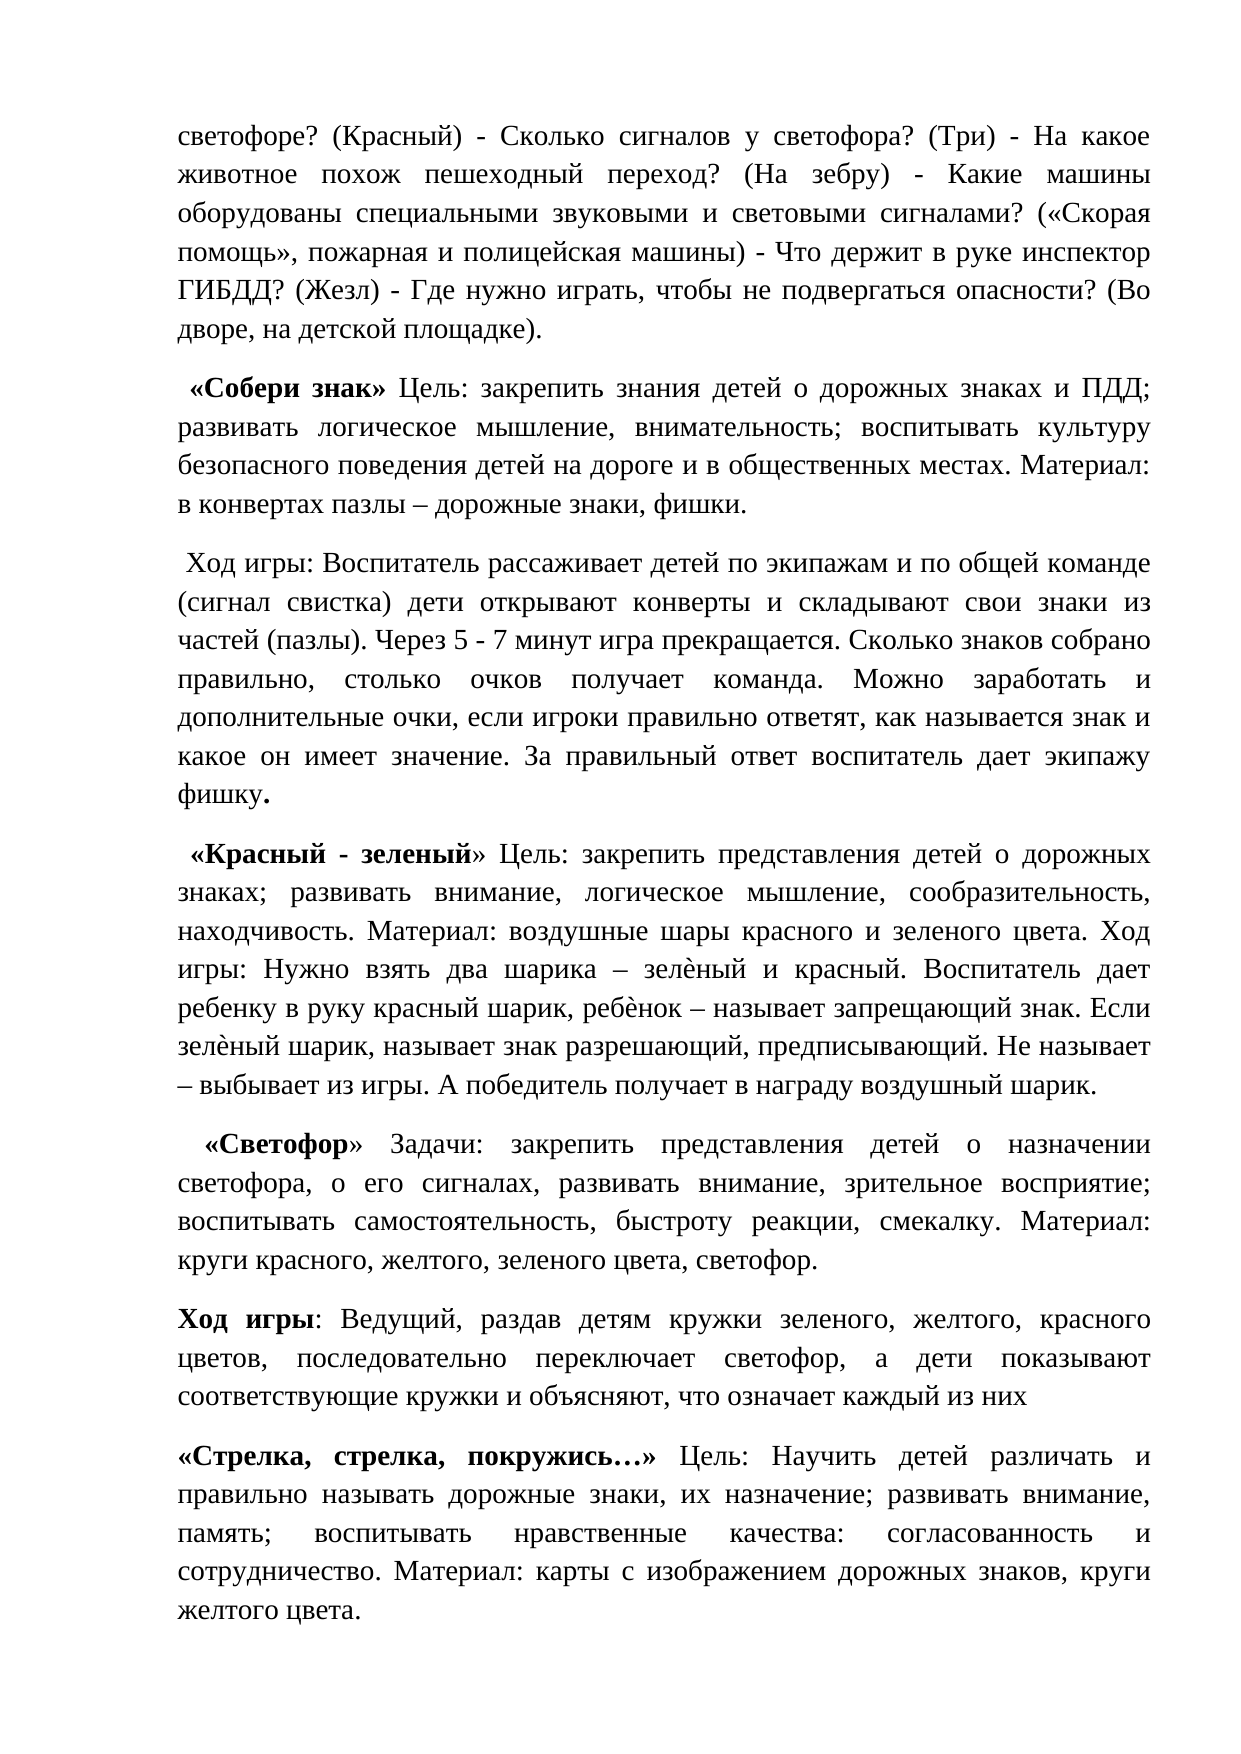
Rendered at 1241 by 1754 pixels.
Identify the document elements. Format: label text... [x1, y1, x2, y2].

text «Светофор» Задачи: закрепить представления детей о назначении светофора, о его сигналах, развивать внимание, зрительное восприятие; воспитывать самостоятельность, быстроту реакции, смекалку. Материал: круги красного, желтого, зеленого цвета, светофор. [177, 1126, 1152, 1276]
text «Собери знак» Цель: закрепить знания детей о дорожных знаках и ПДД; развивать логическое мышление, внимательность; воспитывать культуру безопасного поведения детей на дороге и в общественных местах. Материал: в конвертах пазлы – дорожные знаки, фишки. [177, 370, 1152, 519]
text «Стрелка, стрелка, покружись…» Цель: Научить детей различать и правильно называть дорожные знаки, их назначение; развивать внимание, память; воспитывать нравственные качества: согласованность и сотрудничество. Материал: карты с изображением дорожных знаков, круги желтого цвета. [177, 1438, 1152, 1626]
text «Красный - зеленый» Цель: закрепить представления детей о дорожных знаках; развивать внимание, логическое мышление, сообразительность, находчивость. Материал: воздушные шары красного и зеленого цвета. Ход игры: Нужно взять два шарика – зелѐный и красный. Воспитатель дает ребенку в руку красный шарик, ребѐнок – называет запрещающий знак. Если зелѐный шарик, называет знак разрешающий, предписывающий. Не называет – выбывает из игры. А победитель получает в награду воздушный шарик. [177, 836, 1152, 1101]
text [177, 118, 1152, 344]
text Ход игры: Ведущий, раздав детям кружки зеленого, желтого, красного цветов, последовательно переключает светофор, а дети показывают соответствующие кружки и объясняют, что означает каждый из них [177, 1301, 1152, 1412]
text Ход игры: Воспитатель рассаживает детей по экипажам и по общей команде (сигнал свистка) дети открывают конверты и складывают свои знаки из частей (пазлы). Через 5 - 7 минут игра прекращается. Сколько знаков собрано правильно, столько очков получает команда. Можно заработать и дополнительные очки, если игроки правильно ответят, как называется знак и какое он имеет значение. За правильный ответ воспитатель дает экипажу фишку. [177, 545, 1152, 810]
